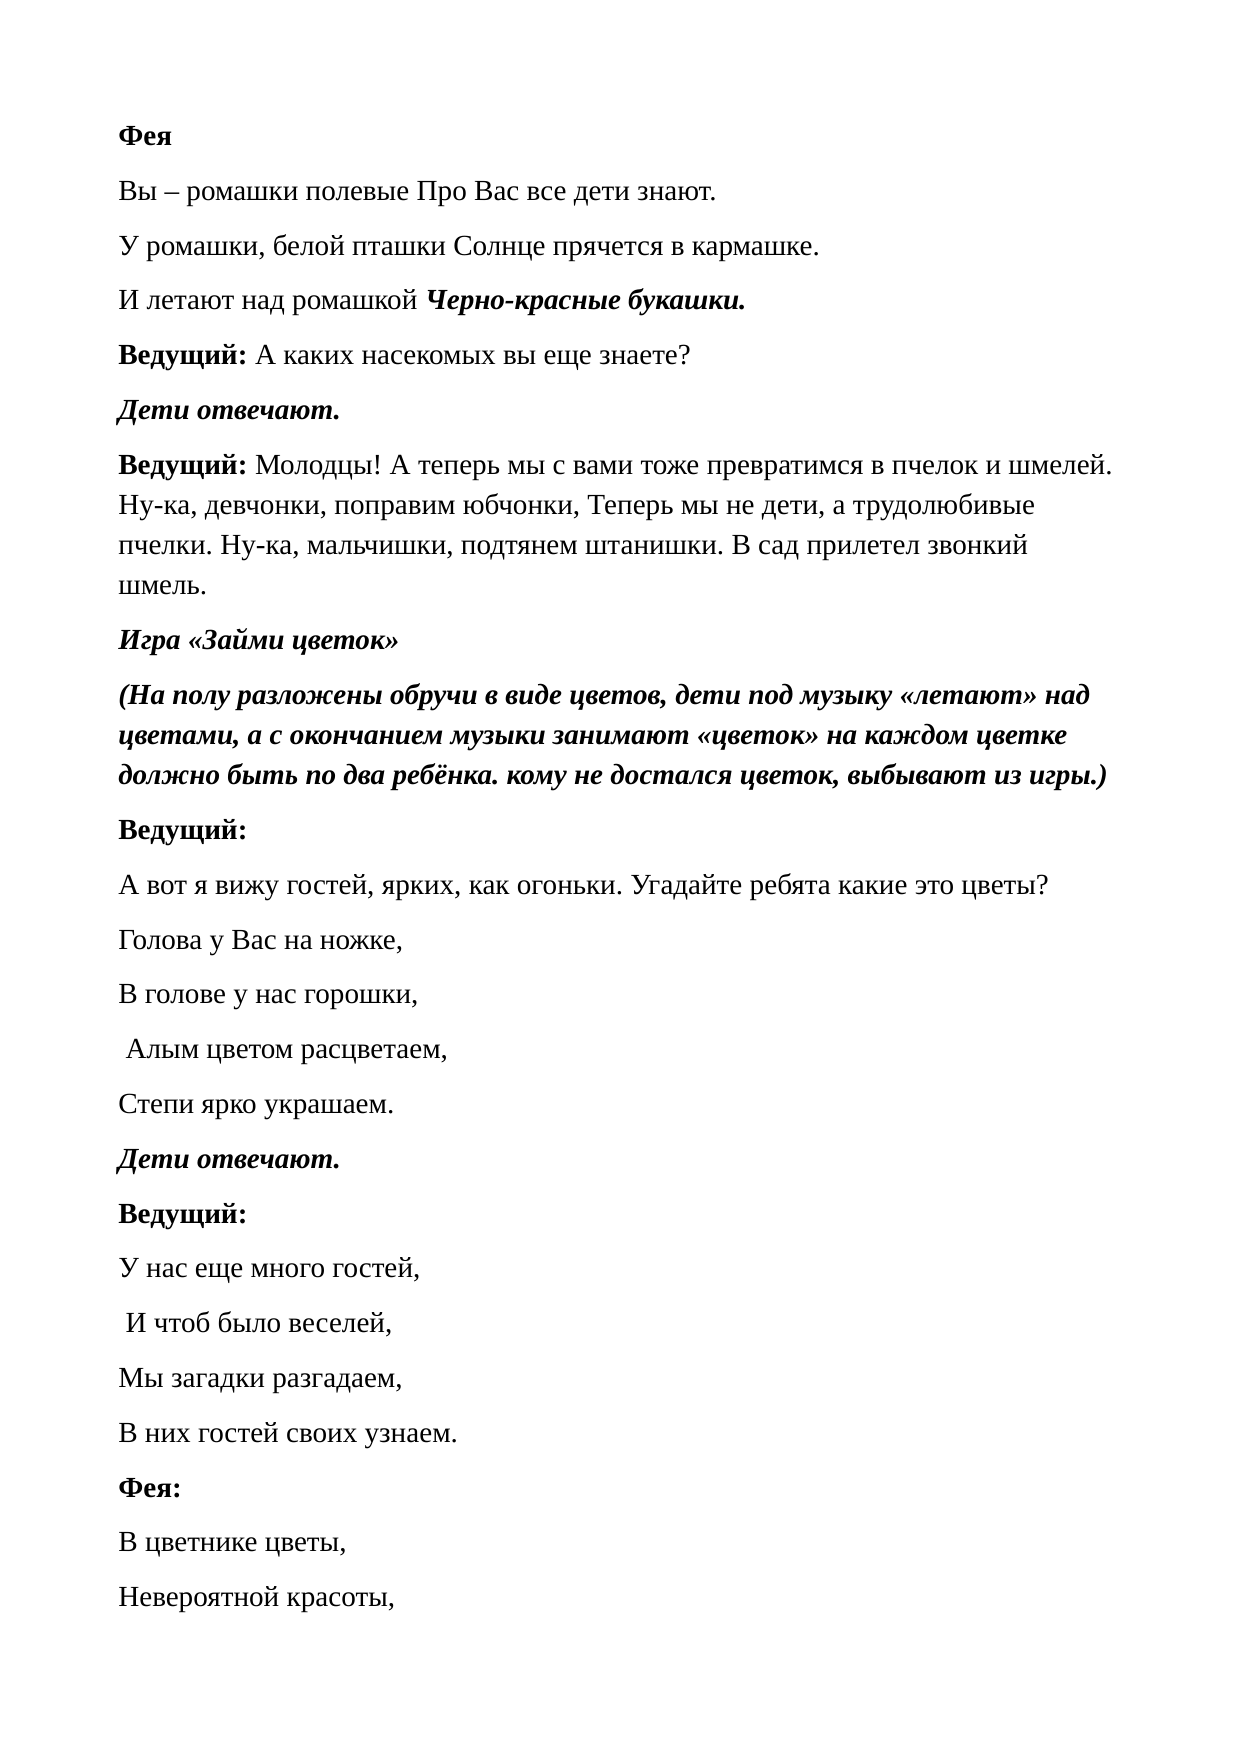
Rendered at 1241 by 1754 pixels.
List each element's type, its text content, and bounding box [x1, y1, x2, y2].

text У ромашки, белой пташки Солнце прячется в кармашке. [118, 228, 1122, 261]
text Дети отвечают. [118, 392, 1122, 426]
text Голова у Вас на ножке, [118, 922, 1122, 955]
text А вот я вижу гостей, ярких, как огоньки. Угадайте ребята какие это цветы? [118, 867, 1122, 901]
text Мы загадки разгадаем, [118, 1360, 1122, 1394]
text Ведущий: А каких насекомых вы еще знаете? [118, 337, 1122, 371]
text (На полу разложены обручи в виде цветов, дети под музыку «летают» над цветами, а с окончанием музыки занимают «цветок» на каждом цветке должно быть по два ребёнка. кому не достался цветок, выбывают из игры.) [118, 677, 1122, 791]
text Ведущий: [118, 812, 1122, 846]
text И чтоб было веселей, [118, 1305, 1122, 1339]
text Невероятной красоты, [118, 1579, 1122, 1613]
text Игра «Займи цветок» [118, 622, 1122, 656]
text Алым цветом расцветаем, [118, 1031, 1122, 1065]
text В голове у нас горошки, [118, 977, 1122, 1010]
text Вы – ромашки полевые Про Вас все дети знают. [118, 173, 1122, 206]
text В цветнике цветы, [118, 1524, 1122, 1558]
text Степи ярко украшаем. [118, 1086, 1122, 1120]
text У нас еще много гостей, [118, 1251, 1122, 1284]
text Дети отвечают. [118, 1141, 1122, 1174]
text Фея: [118, 1470, 1122, 1503]
text В них гостей своих узнаем. [118, 1415, 1122, 1448]
text Ведущий: Молодцы! А теперь мы с вами тоже превратимся в пчелок и шмелей. Ну-ка, девчонки, поправим юбчонки, Теперь мы не дети, а трудолюбивые пчелки. Ну-ка, мальчишки, подтянем штанишки. В сад прилетел звонкий шмель. [118, 447, 1122, 601]
text Фея [118, 118, 1122, 152]
text Ведущий: [118, 1196, 1122, 1229]
text И летают над ромашкой Черно-красные букашки. [118, 282, 1122, 316]
